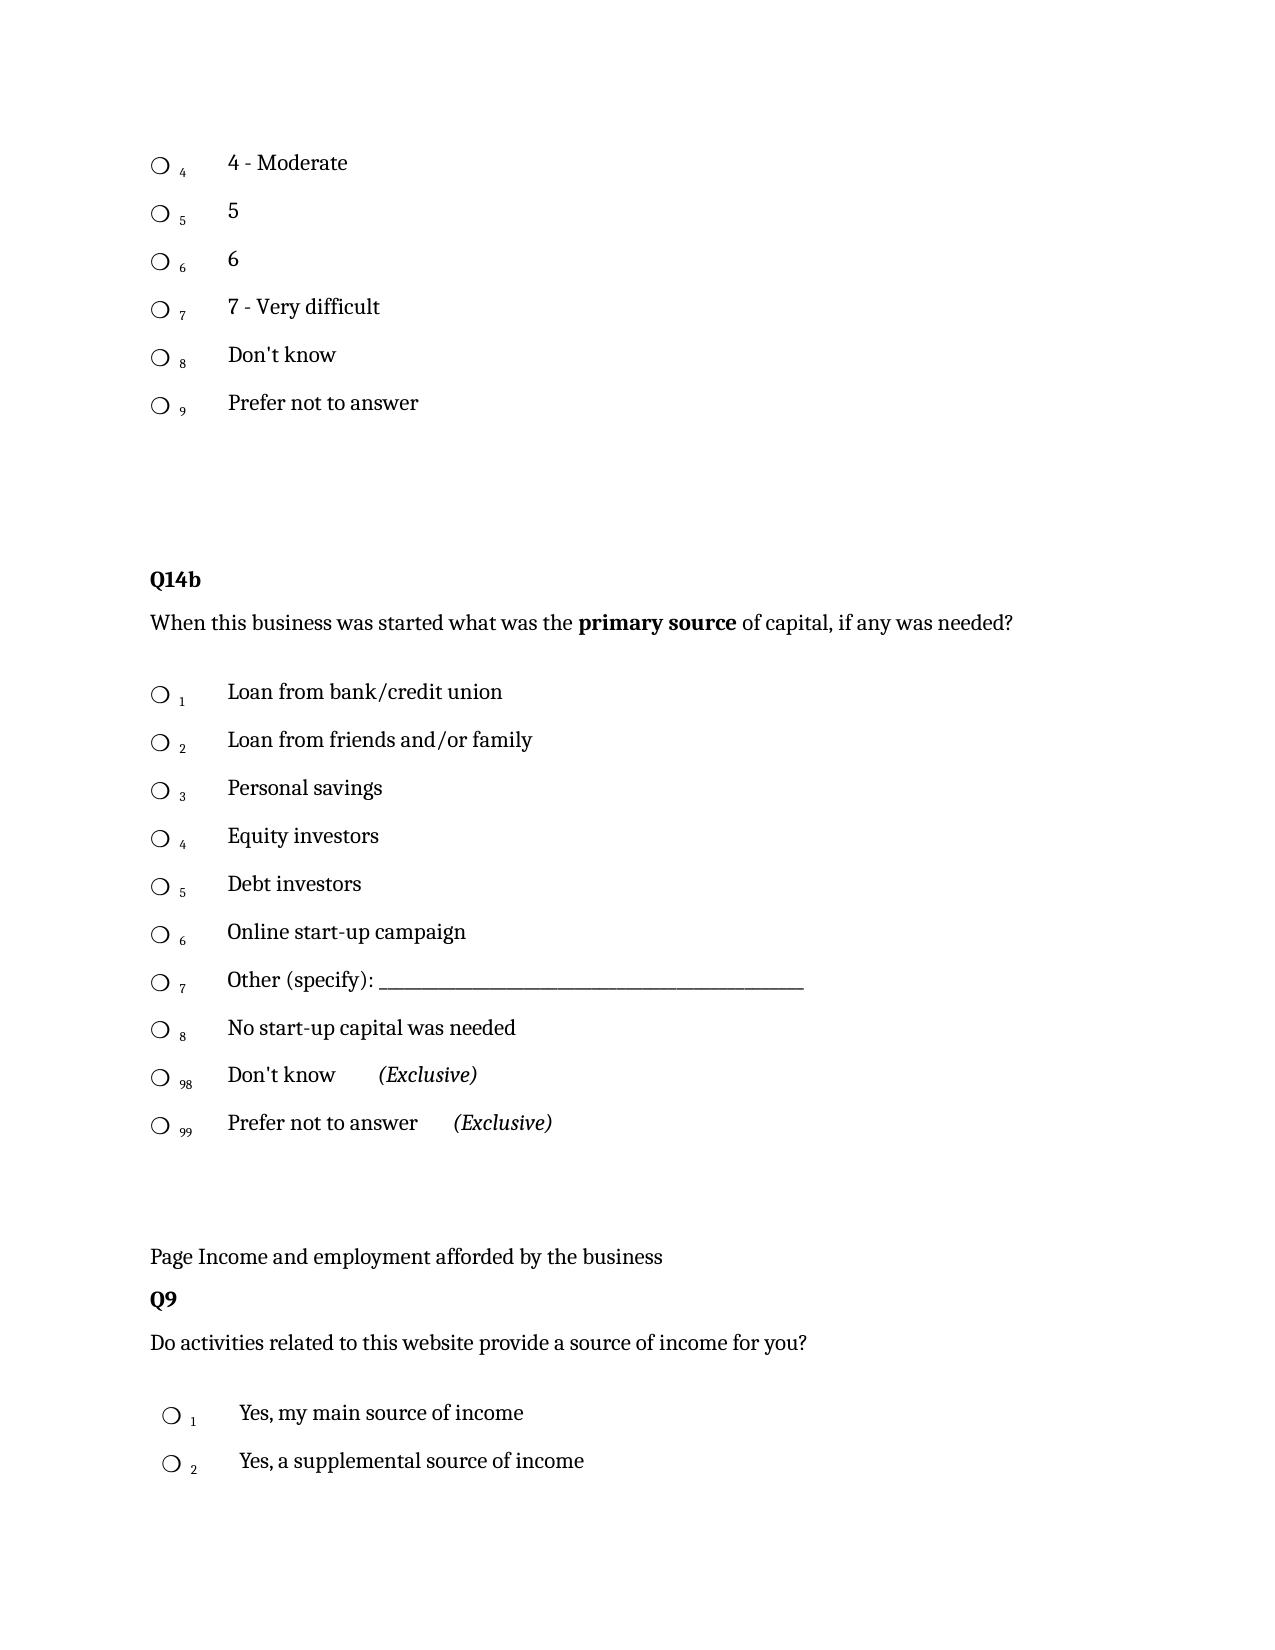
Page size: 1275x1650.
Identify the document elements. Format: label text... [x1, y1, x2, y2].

table_cell Loan from friends and/or family [227, 727, 1125, 775]
table_cell ❍ 3 [150, 775, 227, 823]
text Do activities related to this website provide a source of income for you? [150, 1330, 1125, 1383]
table_cell ❍ 7 [150, 294, 228, 342]
table_cell Debt investors [227, 871, 1125, 918]
table_cell 5 [228, 198, 1125, 246]
table_cell ❍ 6 [150, 246, 228, 294]
text When this business was started what was the primary source of capital, if any was needed? [150, 609, 1125, 662]
table_cell ❍ 4 [150, 150, 228, 198]
table_cell Yes, a supplemental source of income [228, 1448, 1125, 1495]
table_header ❍ 1 [150, 679, 227, 727]
table_header Loan from bank/credit union [227, 679, 1125, 727]
table_cell Equity investors [227, 823, 1125, 871]
text Q9 [150, 1287, 1125, 1313]
table_cell Other (specify): __________________________________________________ [227, 966, 1125, 1014]
table_cell ❍ 5 [150, 871, 227, 918]
table_cell ❍ 2 [150, 727, 227, 775]
table_cell Prefer not to answer [228, 390, 1125, 437]
table_cell 7 - Very difficult [228, 294, 1125, 342]
text Q14b [150, 567, 1125, 593]
table_cell ❍ 4 [150, 823, 227, 871]
table_cell 6 [228, 246, 1125, 294]
table_cell ❍ 98 [150, 1062, 227, 1110]
table_cell 4 - Moderate [228, 150, 1125, 198]
table_cell ❍ 9 [150, 390, 228, 437]
table_cell ❍ 5 [150, 198, 228, 246]
table_cell Online start-up campaign [227, 919, 1125, 966]
text Page Income and employment afforded by the business [150, 1244, 1125, 1271]
table_cell Prefer not to answer (Exclusive) [227, 1110, 1125, 1158]
table_header Yes, my main source of income [228, 1400, 1125, 1447]
table_cell ❍ 6 [150, 919, 227, 966]
table_cell ❍ 99 [150, 1110, 227, 1158]
table_cell ❍ 8 [150, 1014, 227, 1062]
table_cell Personal savings [227, 775, 1125, 823]
table_cell ❍ 7 [150, 966, 227, 1014]
table_header ❍ 1 [150, 1400, 228, 1447]
table_cell ❍ 2 [150, 1448, 228, 1495]
table_cell Don't know [228, 342, 1125, 389]
table_cell ❍ 8 [150, 342, 228, 389]
table_cell No start-up capital was needed [227, 1014, 1125, 1062]
table_cell Don't know (Exclusive) [227, 1062, 1125, 1110]
